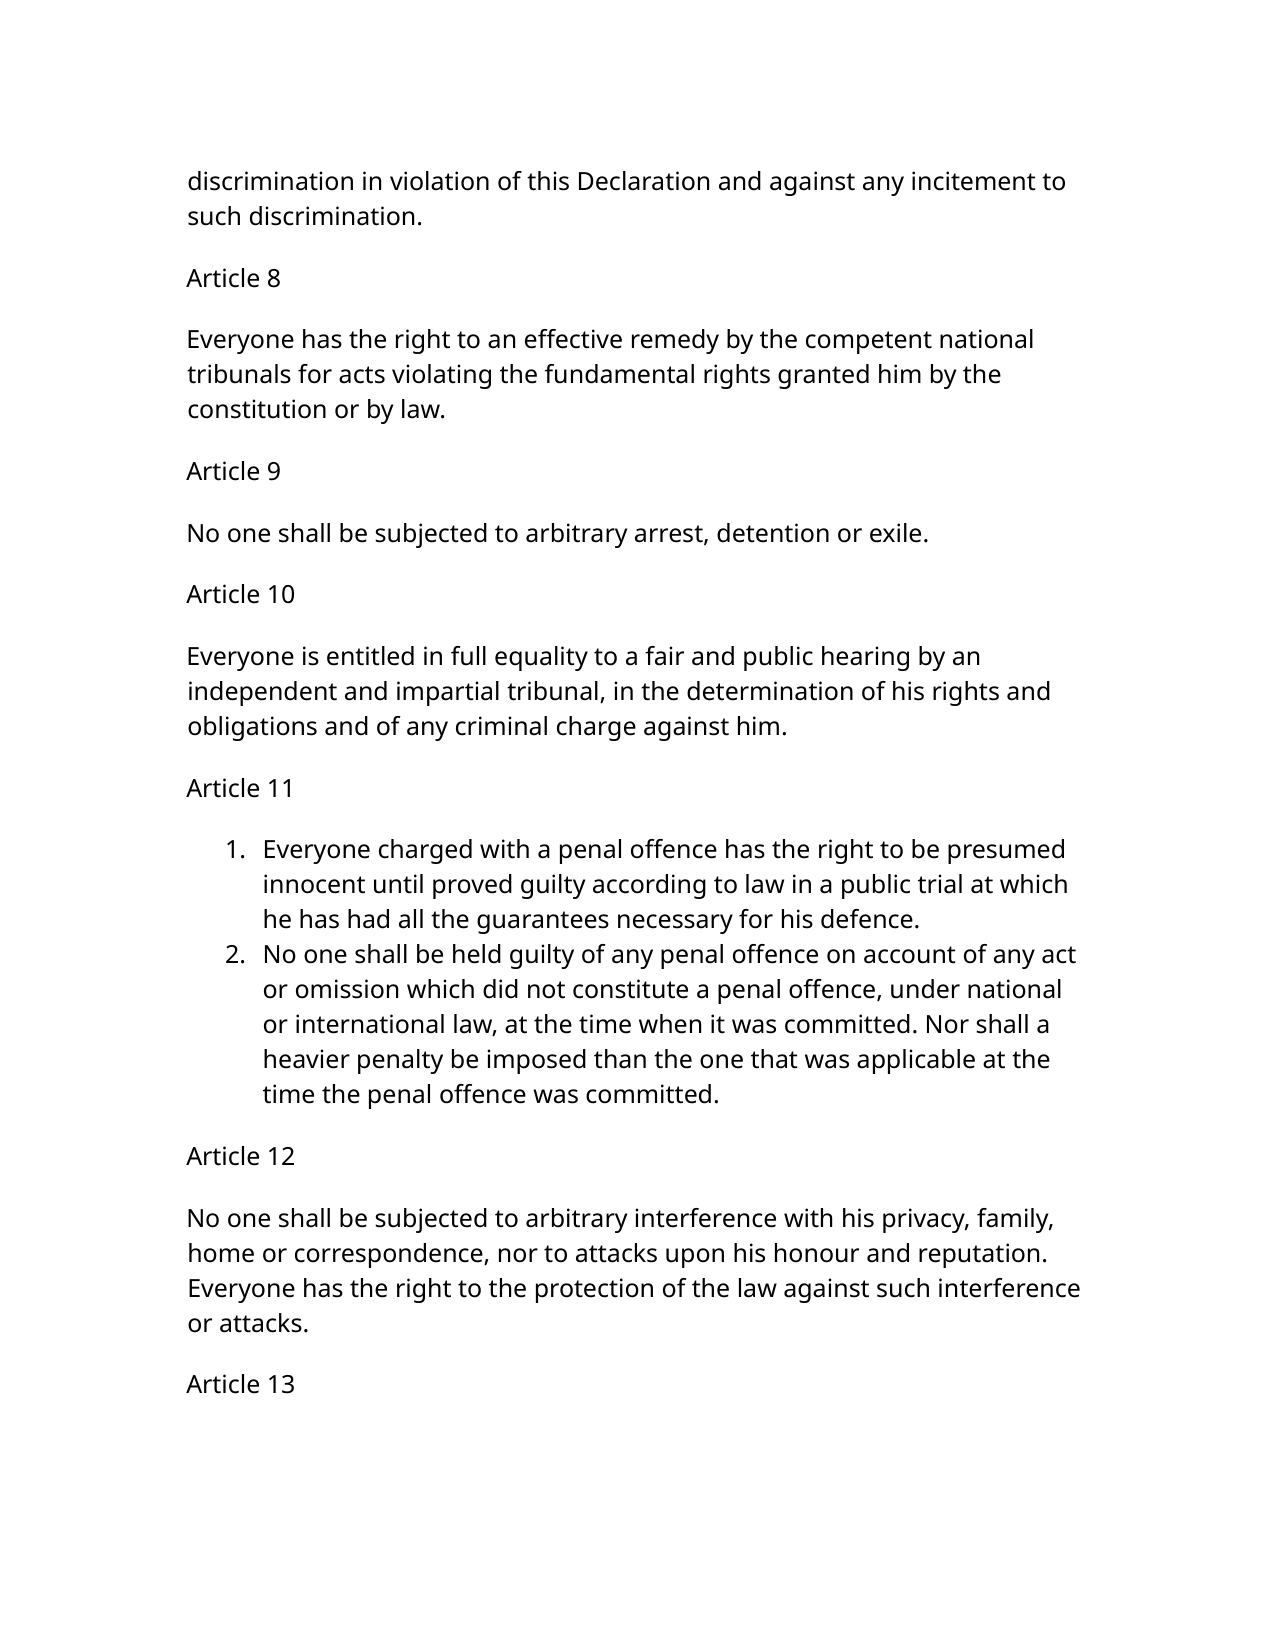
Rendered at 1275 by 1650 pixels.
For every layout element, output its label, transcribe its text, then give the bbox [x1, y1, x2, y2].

text Everyone is entitled in full equality to a fair and public hearing by an independent and impartial tribunal, in the determination of his rights and obligations and of any criminal charge against him. [186, 638, 1087, 743]
text Everyone has the right to an effective remedy by the competent national tribunals for acts violating the fundamental rights granted him by the constitution or by law. [186, 322, 1087, 426]
text No one shall be subjected to arbitrary arrest, detention or exile. [186, 515, 1087, 549]
list No one shall be held guilty of any penal offence on account of any act or omission which did not constitute a penal offence, under national or international law, at the time when it was committed. Nor shall a heavier penalty be imposed than the one that was applicable at the time the penal offence was committed. [225, 937, 1087, 1111]
list Everyone charged with a penal offence has the right to be presumed innocent until proved guilty according to law in a public trial at which he has had all the guarantees necessary for his defence. [225, 832, 1087, 936]
text Article 9 [186, 453, 1087, 488]
text Article 10 [186, 577, 1087, 611]
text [186, 163, 1087, 233]
text Article 11 [186, 770, 1087, 804]
text Article 12 [186, 1138, 1087, 1173]
text Article 8 [186, 260, 1087, 294]
text No one shall be subjected to arbitrary interference with his privacy, family, home or correspondence, nor to attacks upon his honour and reputation. Everyone has the right to the protection of the law against such interference or attacks. [186, 1200, 1087, 1339]
text Article 13 [186, 1367, 1087, 1401]
